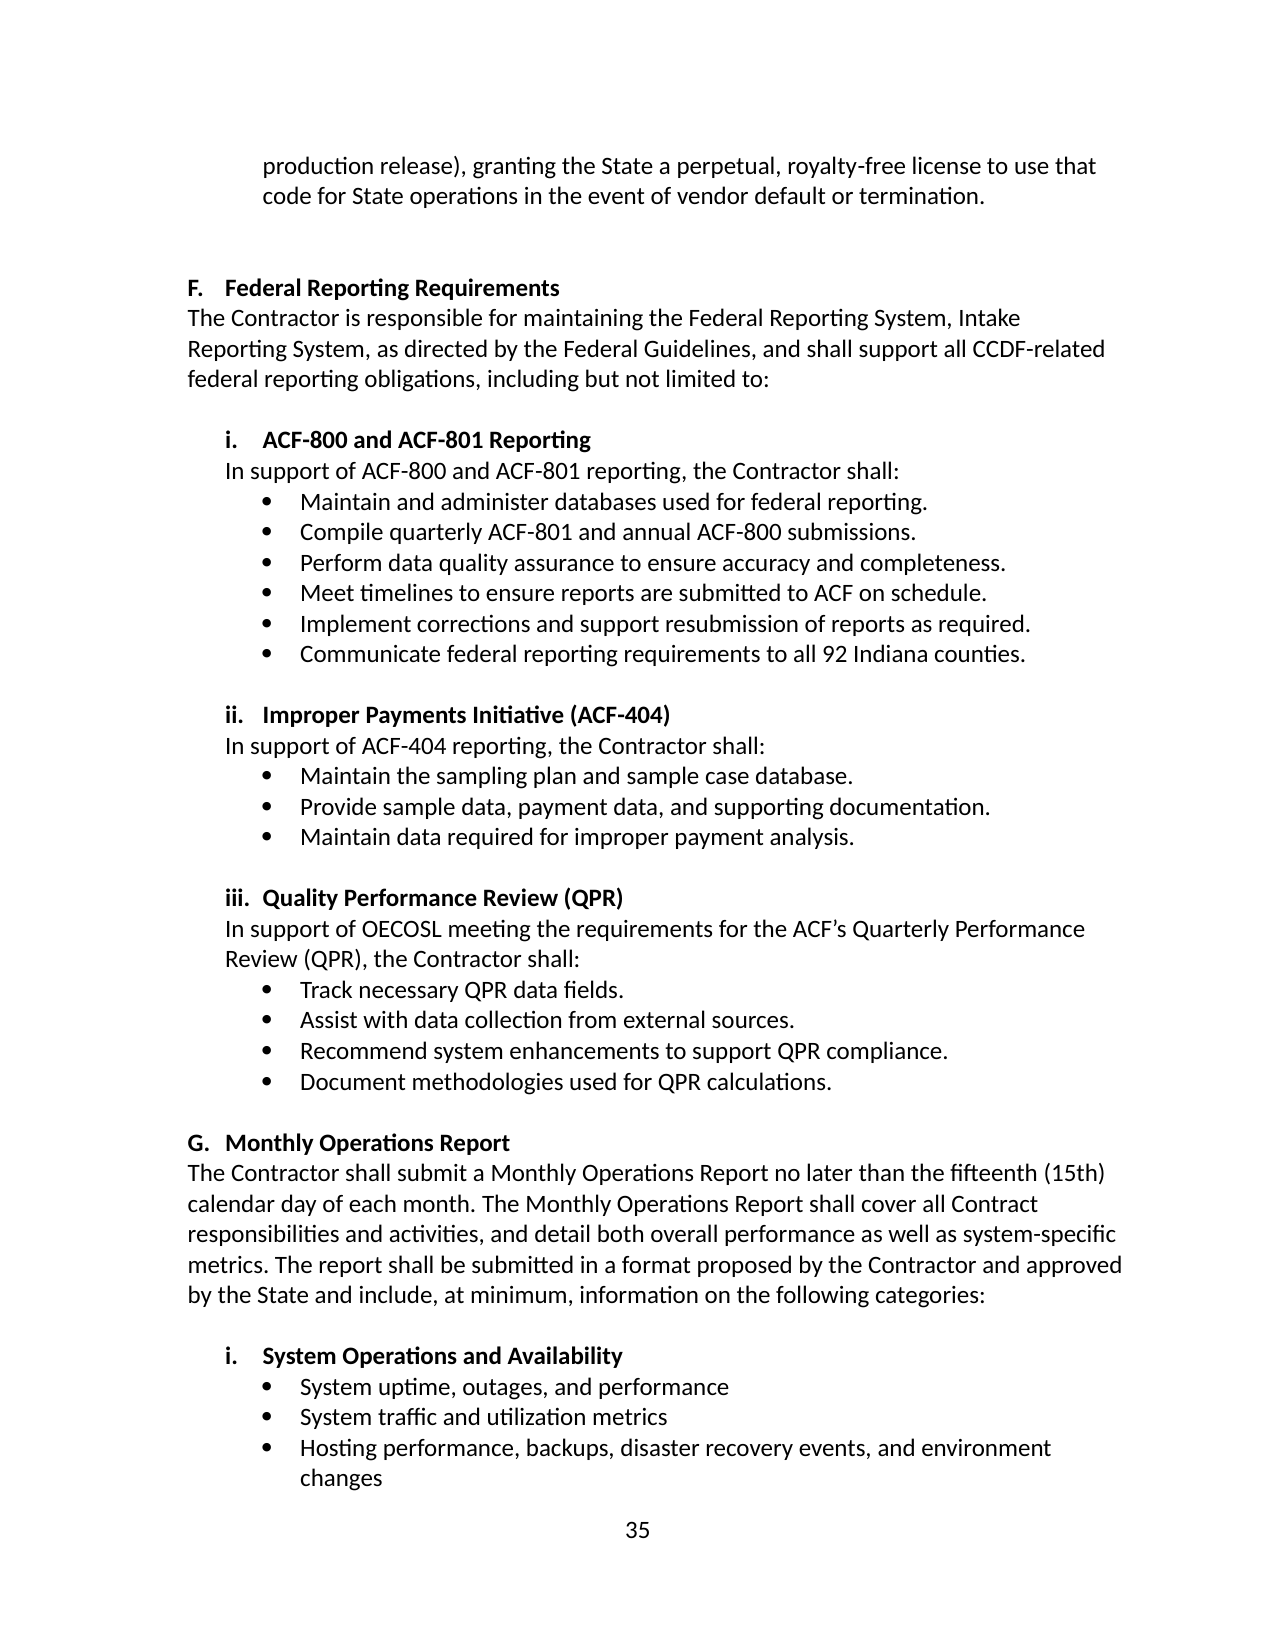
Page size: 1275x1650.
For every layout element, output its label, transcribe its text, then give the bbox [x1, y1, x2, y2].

text In support of ACF-800 and ACF-801 reporting, the Contractor shall: [225, 455, 1125, 486]
text The Contractor shall submit a Monthly Operations Report no later than the fifteenth (15th) calendar day of each month. The Monthly Operations Report shall cover all Contract responsibilities and activities, and detail both overall performance as well as system-specific metrics. The report shall be submitted in a format proposed by the Contractor and approved by the State and include, at minimum, information on the following categories: [187, 1157, 1125, 1310]
list Communicate federal reporting requirements to all 92 Indiana counties. [262, 638, 1125, 669]
text The Contractor is responsible for maintaining the Federal Reporting System, Intake Reporting System, as directed by the Federal Guidelines, and shall support all CCDF-related federal reporting obligations, including but not limited to: [187, 303, 1125, 394]
list Maintain data required for improper payment analysis. [262, 821, 1125, 852]
list Provide sample data, payment data, and supporting documentation. [262, 791, 1125, 821]
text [262, 150, 1125, 211]
subtitle Monthly Operations Report [187, 1127, 1125, 1157]
list Recommend system enhancements to support QPR compliance. [262, 1035, 1125, 1066]
text In support of ACF-404 reporting, the Contractor shall: [225, 730, 1125, 760]
list Perform data quality assurance to ensure accuracy and completeness. [262, 547, 1125, 577]
list Meet timelines to ensure reports are submitted to ACF on schedule. [262, 577, 1125, 608]
list Maintain the sampling plan and sample case database. [262, 760, 1125, 791]
list Compile quarterly ACF-801 and annual ACF-800 submissions. [262, 516, 1125, 547]
text In support of OECOSL meeting the requirements for the ACF’s Quarterly Performance Review (QPR), the Contractor shall: [225, 913, 1125, 974]
list System traffic and utilization metrics [262, 1401, 1125, 1432]
subtitle Improper Payments Initiative (ACF-404) [225, 699, 1125, 730]
list Maintain and administer databases used for federal reporting. [262, 486, 1125, 516]
list Implement corrections and support resubmission of reports as required. [262, 608, 1125, 638]
list Hosting performance, backups, disaster recovery events, and environment changes [262, 1432, 1125, 1493]
list Track necessary QPR data fields. [262, 974, 1125, 1004]
list Assist with data collection from external sources. [262, 1004, 1125, 1035]
list System uptime, outages, and performance [262, 1371, 1125, 1401]
subtitle ACF-800 and ACF-801 Reporting [225, 425, 1125, 455]
subtitle Quality Performance Review (QPR) [225, 882, 1125, 913]
list Document methodologies used for QPR calculations. [262, 1066, 1125, 1096]
subtitle System Operations and Availability [225, 1340, 1125, 1371]
subtitle Federal Reporting Requirements [187, 272, 1125, 303]
